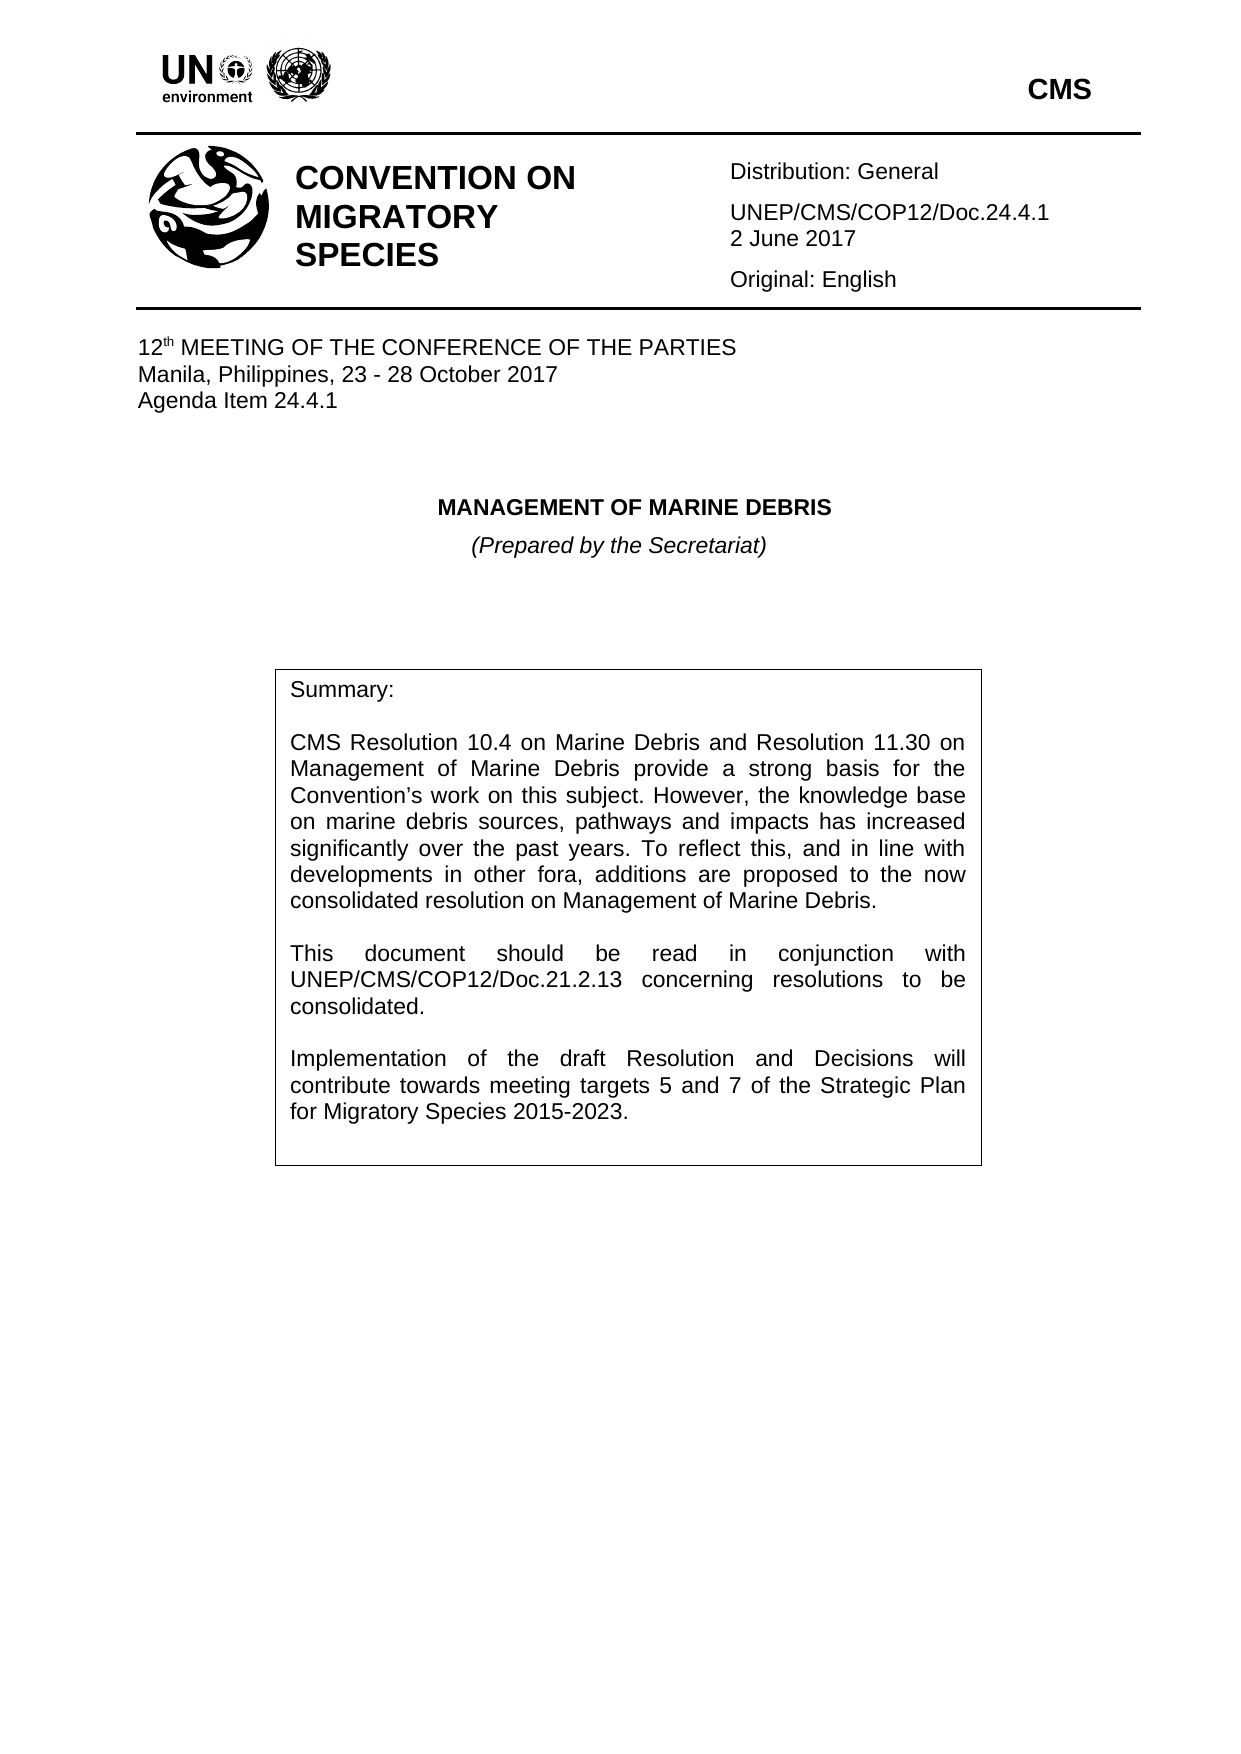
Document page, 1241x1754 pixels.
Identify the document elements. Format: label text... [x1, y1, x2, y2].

table_cell [136, 135, 295, 307]
picture [156, 48, 255, 63]
subtitle Manila, Philippines, 23 - 28 October 2017 [138, 362, 1093, 387]
table_header CMS [136, 63, 1141, 132]
text Agenda Item 24.4.1 [138, 388, 1093, 413]
text 12th MEETING OF THE CONFERENCE OF THE PARTIES [138, 334, 1093, 360]
text (Prepared by the Secretariat) [147, 532, 1093, 558]
table_cell CONVENTION ON MIGRATORY SPECIES [295, 135, 719, 307]
subtitle management of marine debris [138, 494, 1132, 520]
table_cell Distribution: General UNEP/CMS/COP12/Doc.24.4.1 2 June 2017 Original: English [719, 135, 1141, 307]
